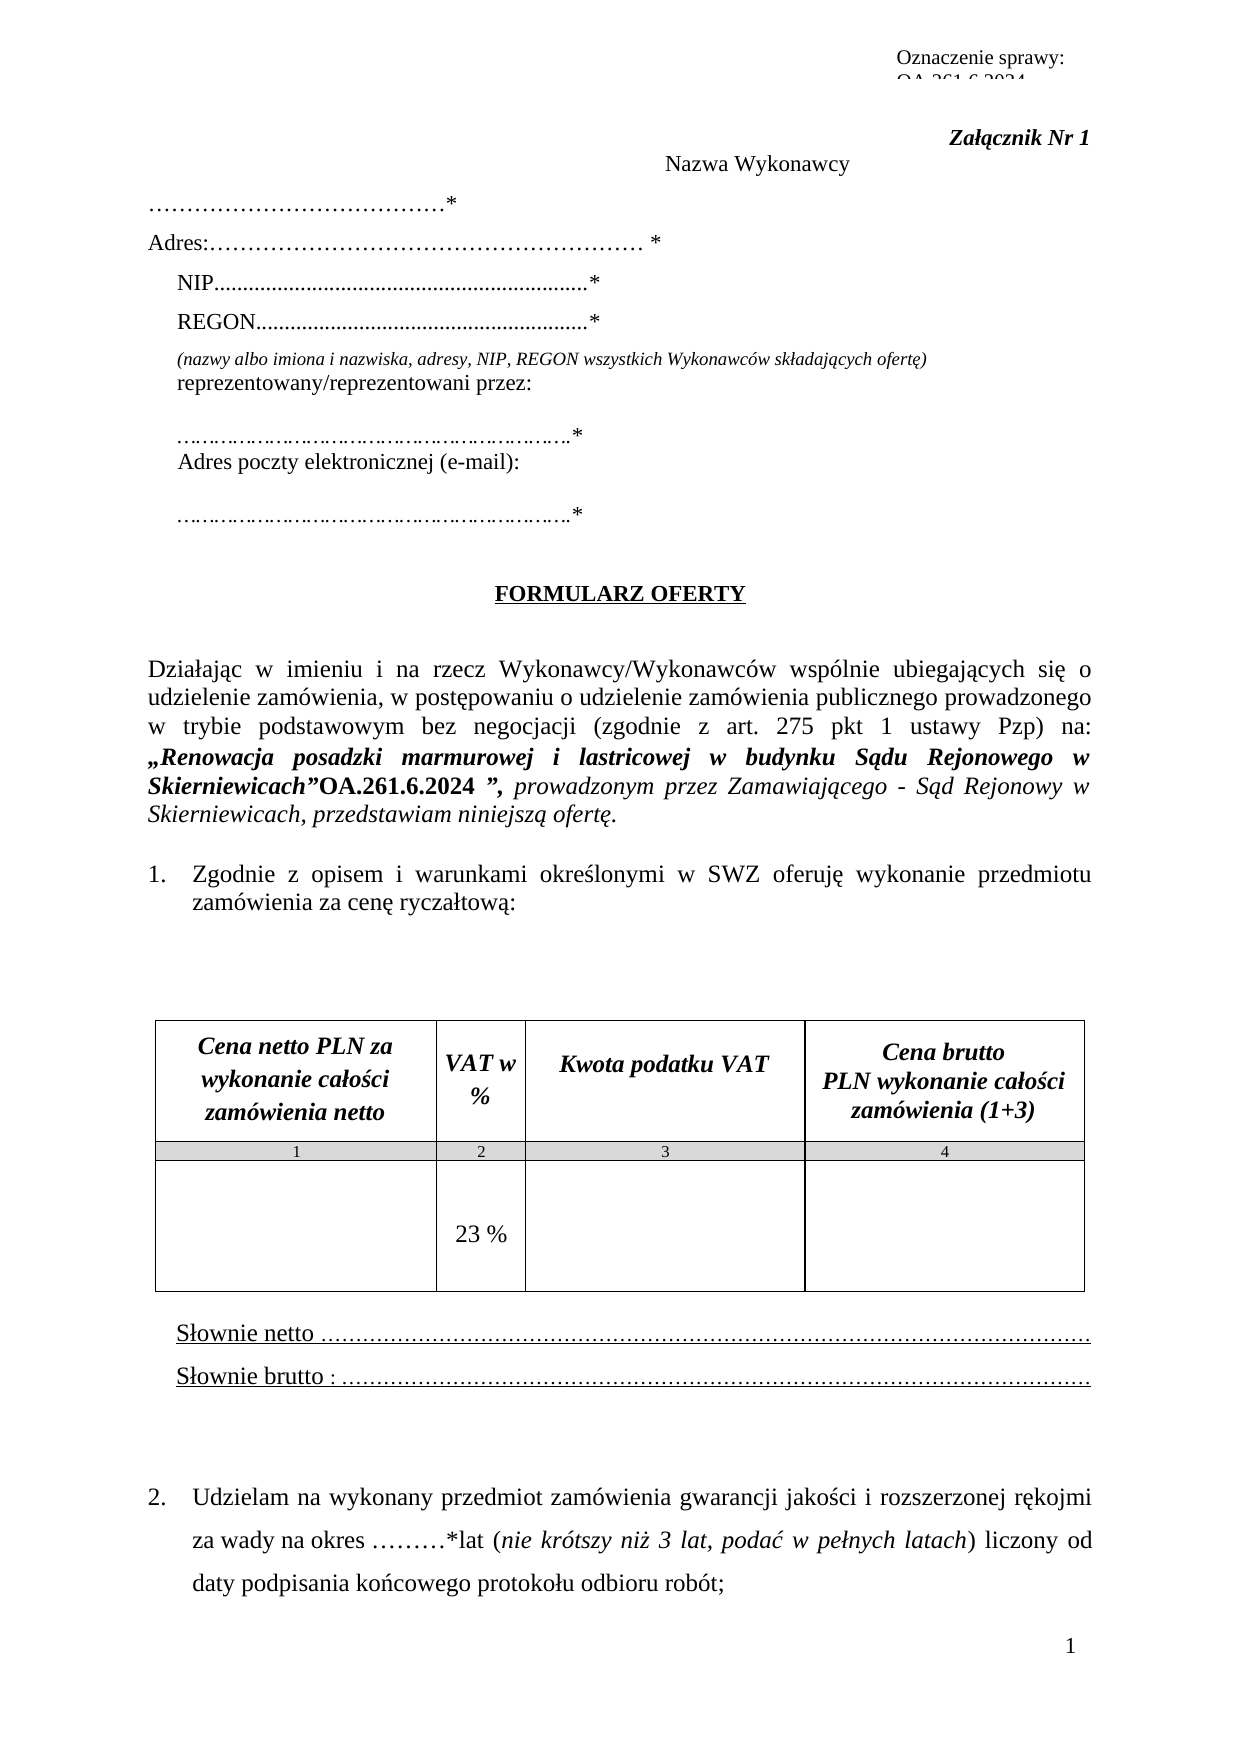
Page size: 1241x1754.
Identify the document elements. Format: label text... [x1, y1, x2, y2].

table_cell 23 % [437, 1161, 525, 1291]
text reprezentowany/reprezentowani przez: [177, 369, 1092, 396]
table_header Cena netto PLN za wykonanie całości zamówienia netto [156, 1021, 436, 1141]
table_cell 2 [437, 1142, 525, 1160]
text ……………………………………………………….* [177, 422, 1092, 448]
table_cell [156, 1161, 436, 1291]
text Słownie netto ………………………………………………………………………………………………… [176, 1318, 1092, 1347]
table_cell [806, 1161, 1084, 1291]
text FORMULARZ OFERTY [148, 580, 1092, 607]
table_cell 1 [156, 1142, 436, 1160]
text (nazwy albo imiona i nazwiska, adresy, NIP, REGON wszystkich Wykonawców składających ofertę) [177, 348, 1092, 369]
table_header Kwota podatku VAT [526, 1021, 804, 1141]
text Nazwa Wykonawcy …………………………………* [148, 150, 1092, 216]
text ……………………………………………………….* [177, 501, 1092, 527]
table_cell [526, 1161, 804, 1291]
text Załącznik Nr 1 [148, 124, 1092, 150]
text Adres poczty elektronicznej (e-mail): [177, 448, 1092, 475]
list Zgodnie z opisem i warunkami określonymi w SWZ oferuję wykonanie przedmiotu zamówienia za cenę ryczałtową: [148, 861, 1092, 915]
text NIP * [177, 269, 1092, 295]
table_cell 3 [526, 1142, 804, 1160]
list Udzielam na wykonany przedmiot zamówienia gwarancji jakości i rozszerzonej rękojmi za wady na okres ………* lat (nie krótszy niż 3 lat, podać w pełnych latach) liczony od daty podpisania końcowego protokołu odbioru robót; [148, 1482, 1092, 1597]
table_header Cena brutto PLN wykonanie całości zamówienia (1+3) [806, 1021, 1084, 1141]
text Działając w imieniu i na rzecz Wykonawcy/Wykonawców wspólnie ubiegających się o udzielenie zamówienia, w postępowaniu o udzielenie zamówienia publicznego prowadzonego w trybie podstawowym bez negocjacji (zgodnie z art. 275 pkt 1 ustawy Pzp) na: „Renowacja posadzki marmurowej i lastricowej w budynku Sądu Rejonowego w Skierniewicach”OA.261.6.2024 ”, prowadzonym przez Zamawiającego - Sąd Rejonowy w Skierniewicach, przedstawiam niniejszą ofertę. [148, 654, 1092, 828]
table_header VAT w % [437, 1021, 525, 1141]
text Adres:………………………………………………… * [148, 229, 1092, 256]
text REGON * [177, 308, 1092, 335]
text Słownie brutto : ……………………………………………………………………………………………… [176, 1361, 1092, 1390]
table_cell 4 [806, 1142, 1084, 1160]
